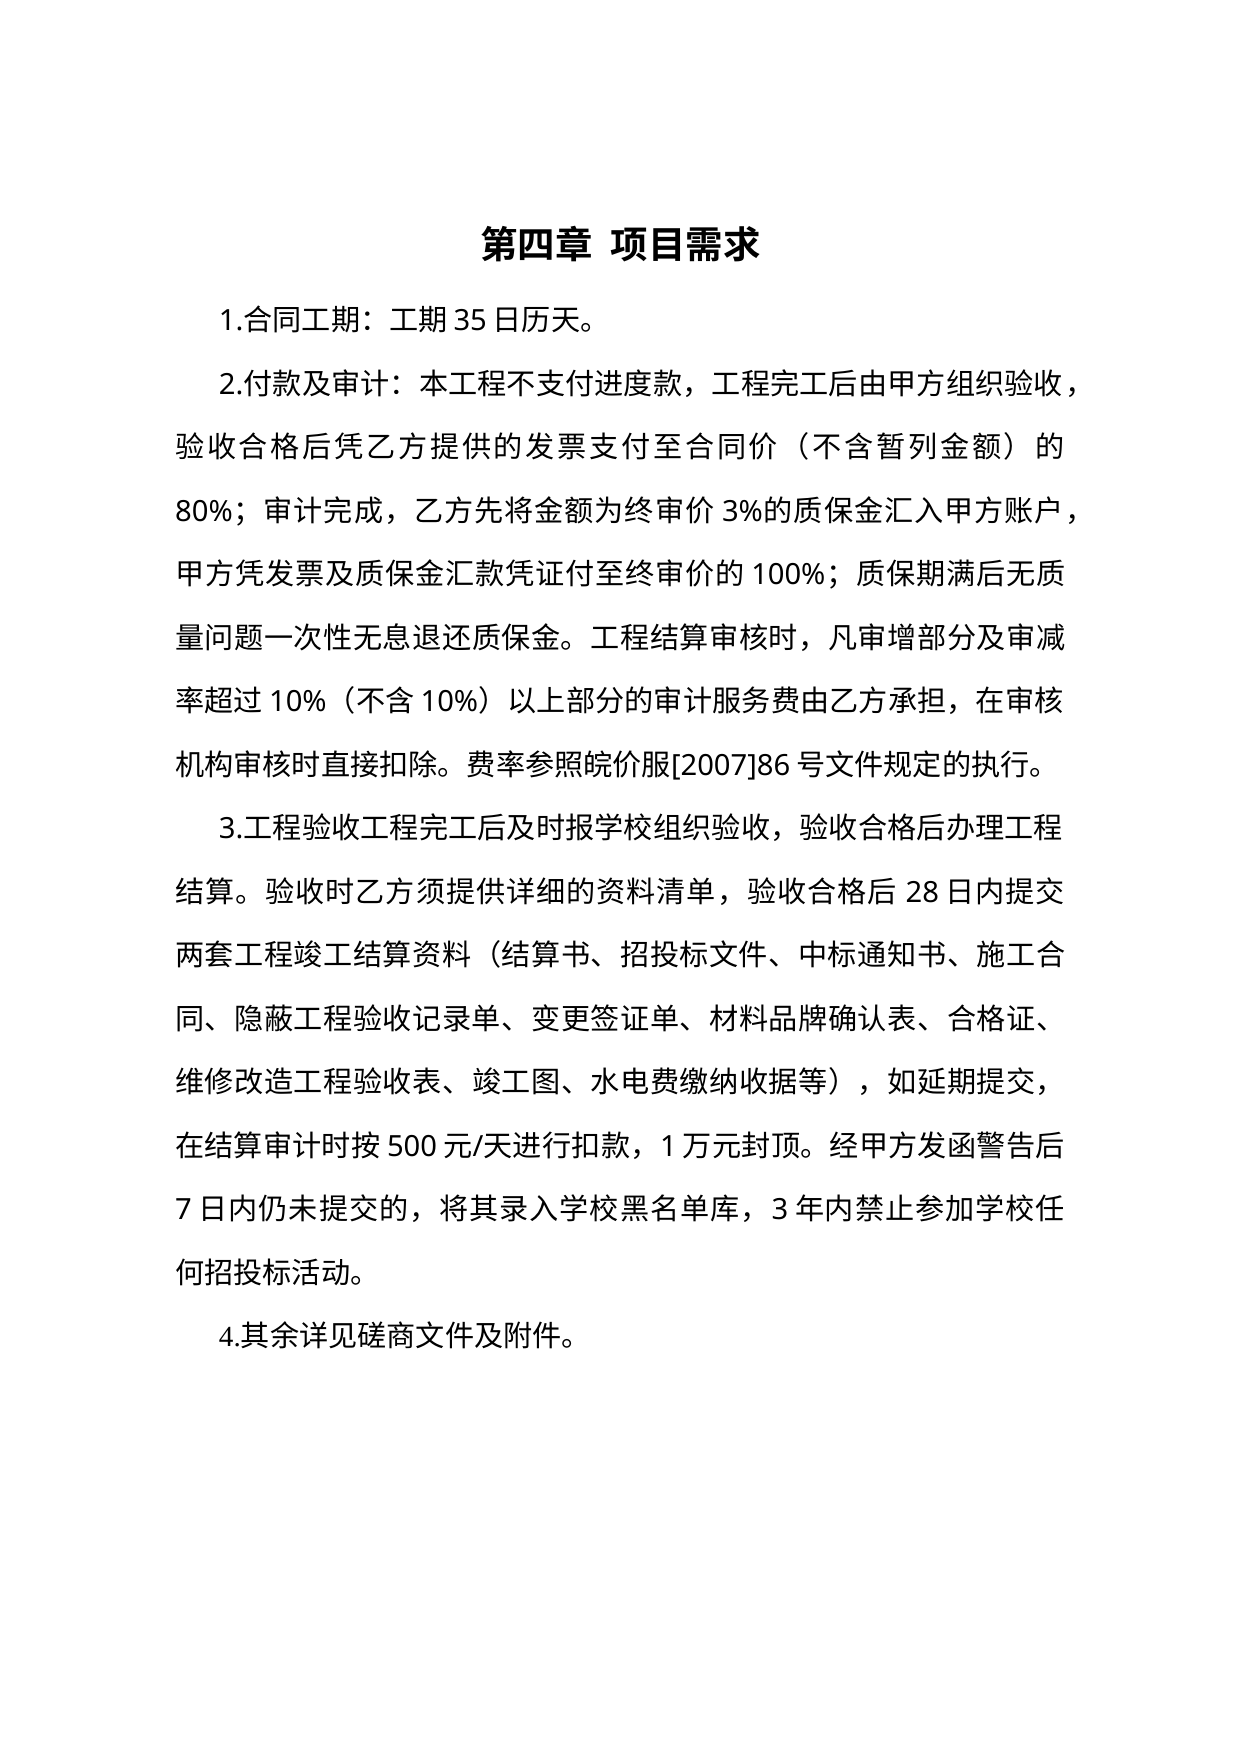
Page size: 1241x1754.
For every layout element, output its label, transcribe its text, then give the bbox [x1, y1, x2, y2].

text 1.合同工期：工期35日历天。 [175, 297, 1065, 339]
text 2.付款及审计：本工程不支付进度款，工程完工后由甲方组织验收，验收合格后凭乙方提供的发票支付至合同价（不含暂列金额）的80%；审计完成，乙方先将金额为终审价3%的质保金汇入甲方账户，甲方凭发票及质保金汇款凭证付至终审价的100%；质保期满后无质量问题一次性无息退还质保金。工程结算审核时，凡审增部分及审减率超过10%（不含10%）以上部分的审计服务费由乙方承担，在审核机构审核时直接扣除。费率参照皖价服[2007]86号文件规定的执行。 [175, 360, 1065, 784]
text 3.工程验收工程完工后及时报学校组织验收，验收合格后办理工程结算。验收时乙方须提供详细的资料清单，验收合格后28日内提交两套工程竣工结算资料（结算书、招投标文件、中标通知书、施工合同、隐蔽工程验收记录单、变更签证单、材料品牌确认表、合格证、维修改造工程验收表、竣工图、水电费缴纳收据等），如延期提交，在结算审计时按500元/天进行扣款，1万元封顶。经甲方发函警告后7日内仍未提交的，将其录入学校黑名单库，3年内禁止参加学校任何招投标活动。 [175, 805, 1065, 1292]
subtitle 项目需求 [175, 215, 1065, 269]
text 4.其余详见磋商文件及附件。 [175, 1313, 1065, 1355]
